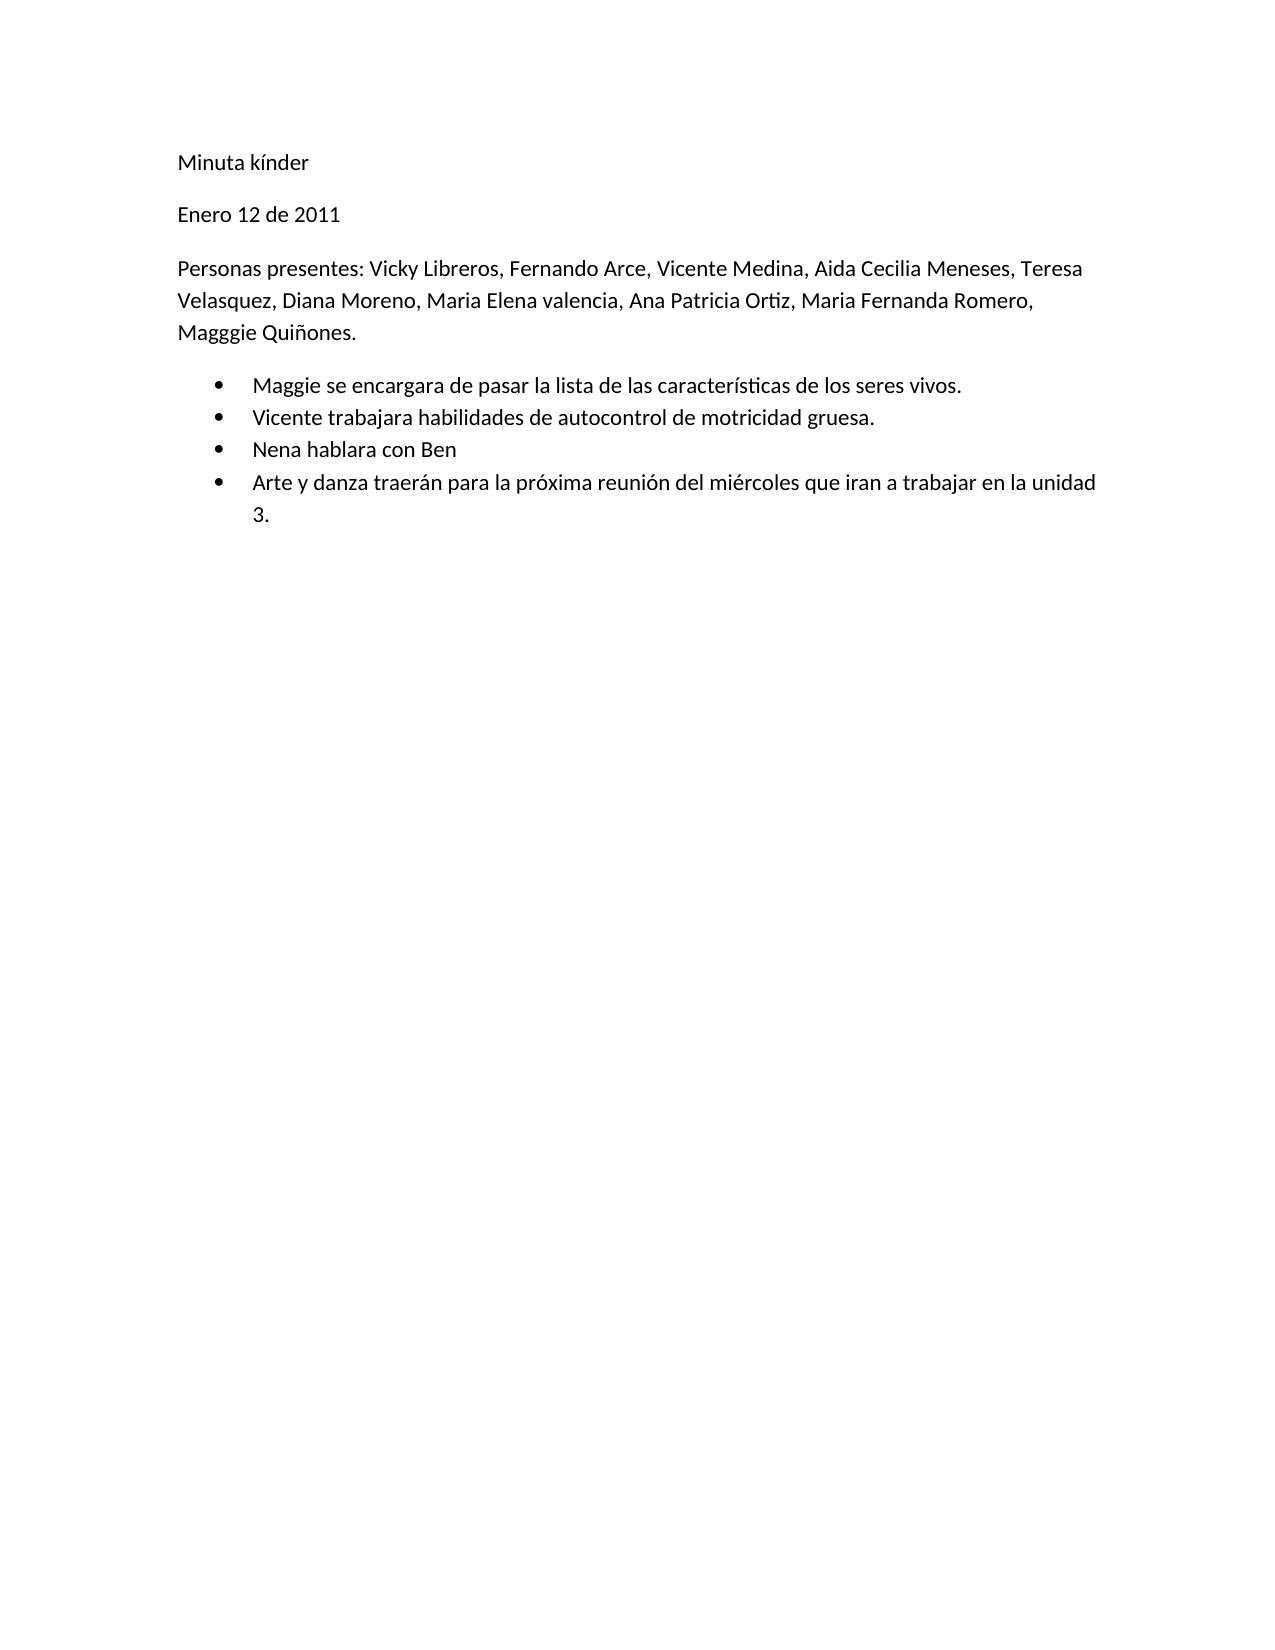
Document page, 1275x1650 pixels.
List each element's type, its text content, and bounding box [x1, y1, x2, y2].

list Nena hablara con Ben [215, 435, 1098, 463]
list Vicente trabajara habilidades de autocontrol de motricidad gruesa. [215, 403, 1098, 431]
list Arte y danza traerán para la próxima reunión del miércoles que iran a trabajar en la unidad 3. [215, 468, 1098, 528]
text Minuta kínder [177, 148, 1098, 176]
list Maggie se encargara de pasar la lista de las características de los seres vivos. [215, 371, 1098, 399]
text Personas presentes: Vicky Libreros, Fernando Arce, Vicente Medina, Aida Cecilia Meneses, Teresa Velasquez, Diana Moreno, Maria Elena valencia, Ana Patricia Ortiz, Maria Fernanda Romero, Magggie Quiñones. [177, 254, 1098, 346]
text Enero 12 de 2011 [177, 201, 1098, 229]
